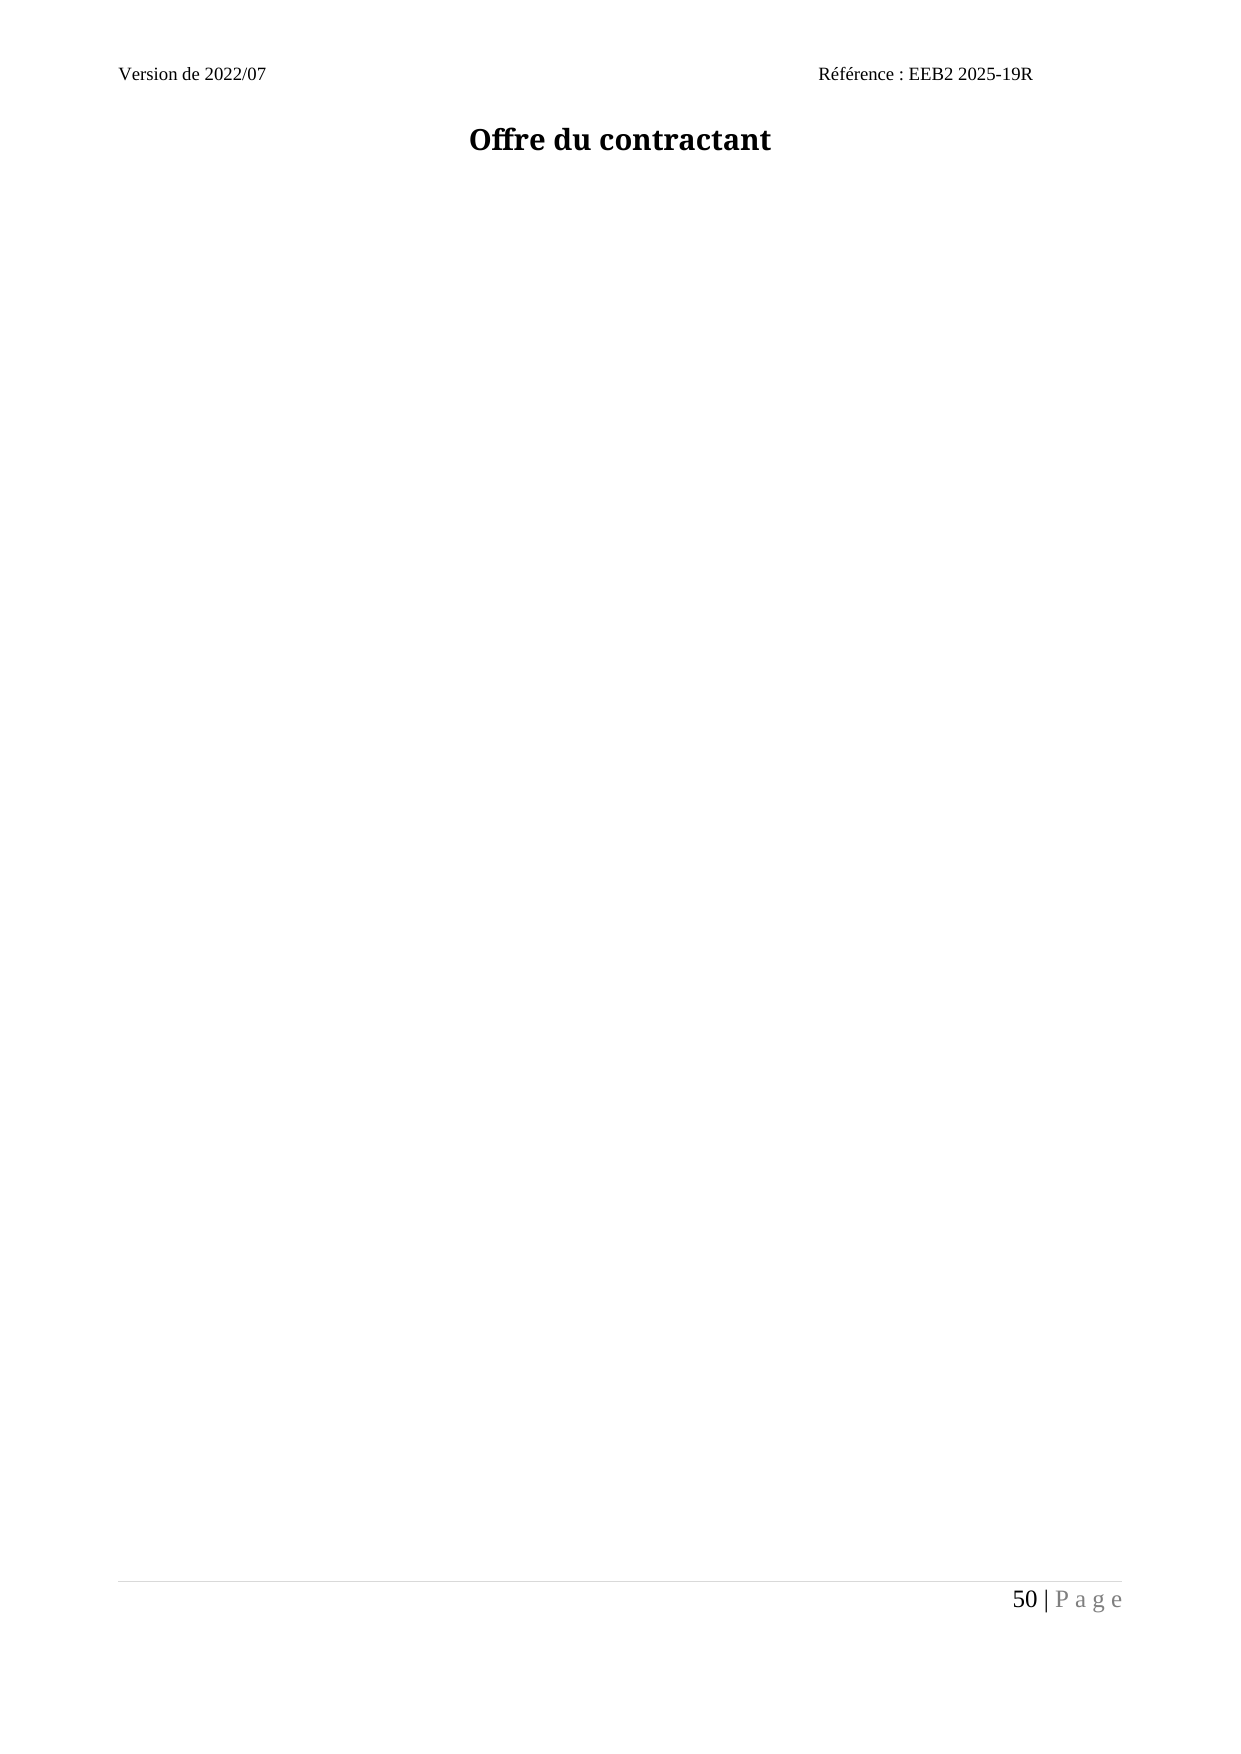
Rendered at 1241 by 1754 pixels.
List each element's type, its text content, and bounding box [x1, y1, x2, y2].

title Offre du contractant [118, 119, 1122, 158]
